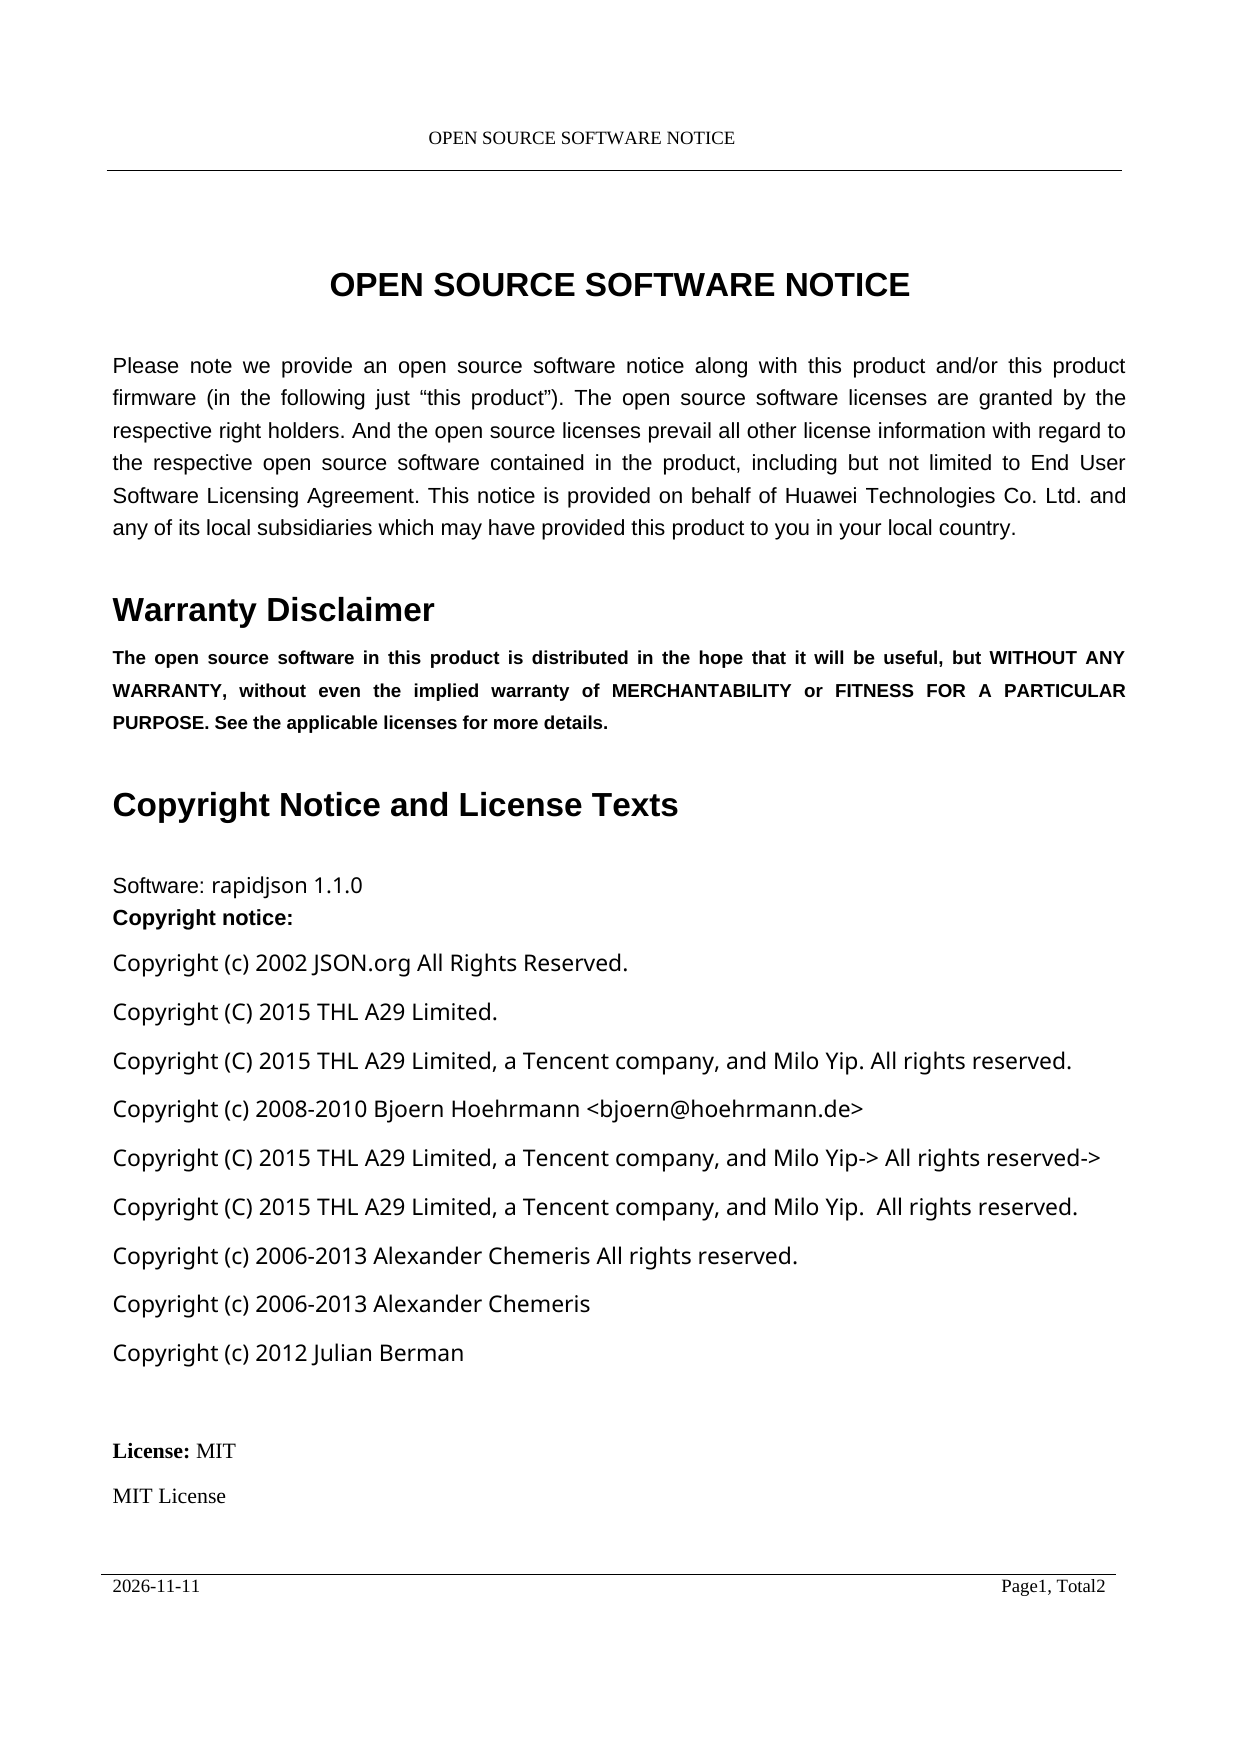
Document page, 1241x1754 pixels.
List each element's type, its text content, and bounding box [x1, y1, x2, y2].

text License: MIT [112, 1434, 1128, 1467]
text Copyright Notice and License Texts [112, 771, 1128, 836]
text OPEN SOURCE SOFTWARE NOTICE [112, 251, 1128, 316]
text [112, 1479, 1128, 1512]
text Copyright notice: [112, 901, 1128, 934]
text Software: rapidjson 1.1.0 [112, 869, 1128, 901]
text Warranty Disclaimer [112, 576, 1128, 641]
text The open source software in this product is distributed in the hope that it will be useful, but WITHOUT ANY WARRANTY, without even the implied warranty of MERCHANTABILITY or FITNESS FOR A PARTICULAR PURPOSE. See the applicable licenses for more details. [112, 641, 1128, 739]
text Copyright (c) 2002 JSON.org All Rights Reserved. Copyright (C) 2015 THL A29 Limited. Copyright (C) 2015 THL A29 Limited, a Tencent company, and Milo Yip. All rights reserved. Copyright (c) 2008-2010 Bjoern Hoehrmann <bjoern@hoehrmann.de> Copyright (C) 2015 THL A29 Limited, a Tencent company, and Milo Yip-> All rights reserved-> Copyright (C) 2015 THL A29 Limited, a Tencent company, and Milo Yip. All rights reserved. Copyright (c) 2006-2013 Alexander Chemeris All rights reserved. Copyright (c) 2006-2013 Alexander Chemeris Copyright (c) 2012 Julian Berman [112, 947, 1128, 1418]
text Please note we provide an open source software notice along with this product and/or this product firmware (in the following just “this product”). The open source software licenses are granted by the respective right holders. And the open source licenses prevail all other license information with regard to the respective open source software contained in the product, including but not limited to End User Software Licensing Agreement. This notice is provided on behalf of Huawei Technologies Co. Ltd. and any of its local subsidiaries which may have provided this product to you in your local country. [112, 349, 1128, 544]
